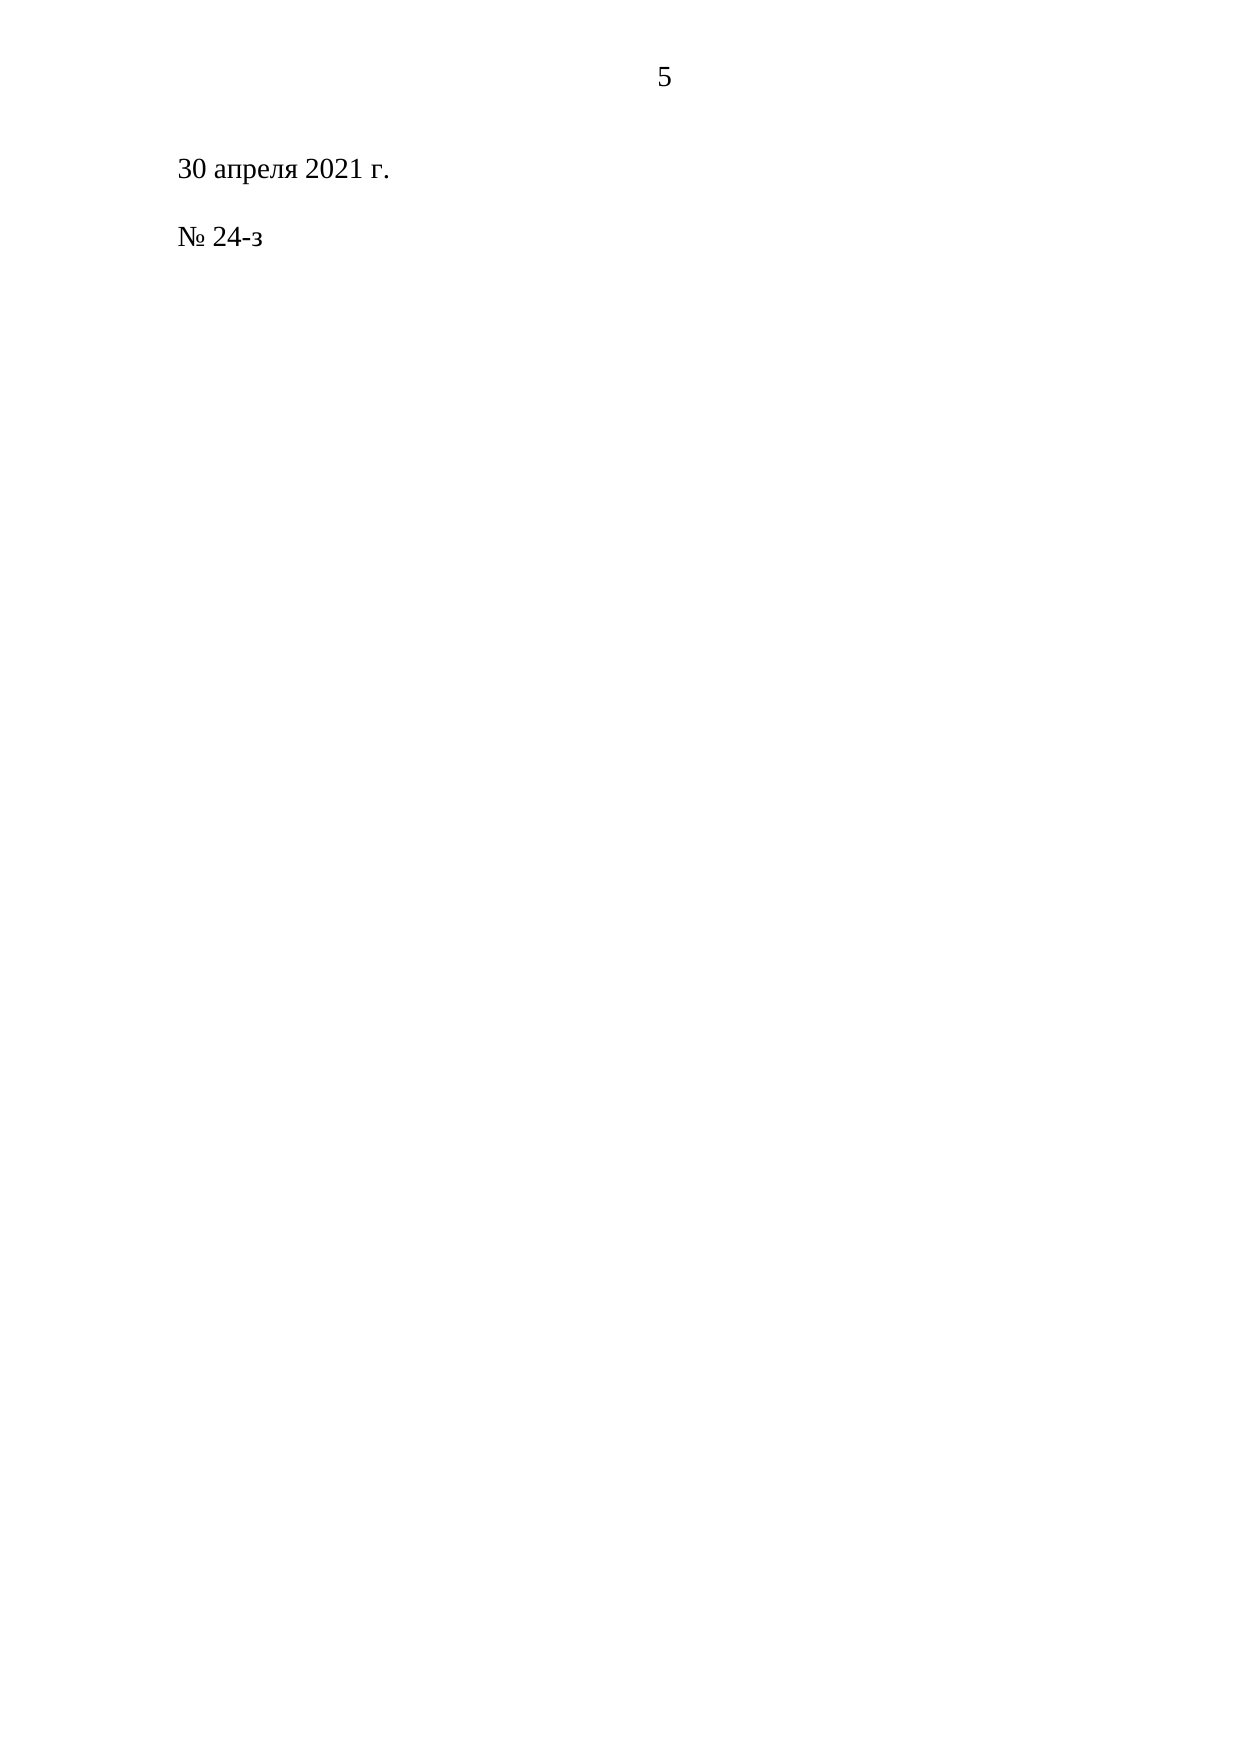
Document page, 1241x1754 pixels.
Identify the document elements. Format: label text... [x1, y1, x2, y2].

text № 24-з [177, 219, 1152, 252]
text 30 апреля 2021 г. [177, 152, 1152, 185]
